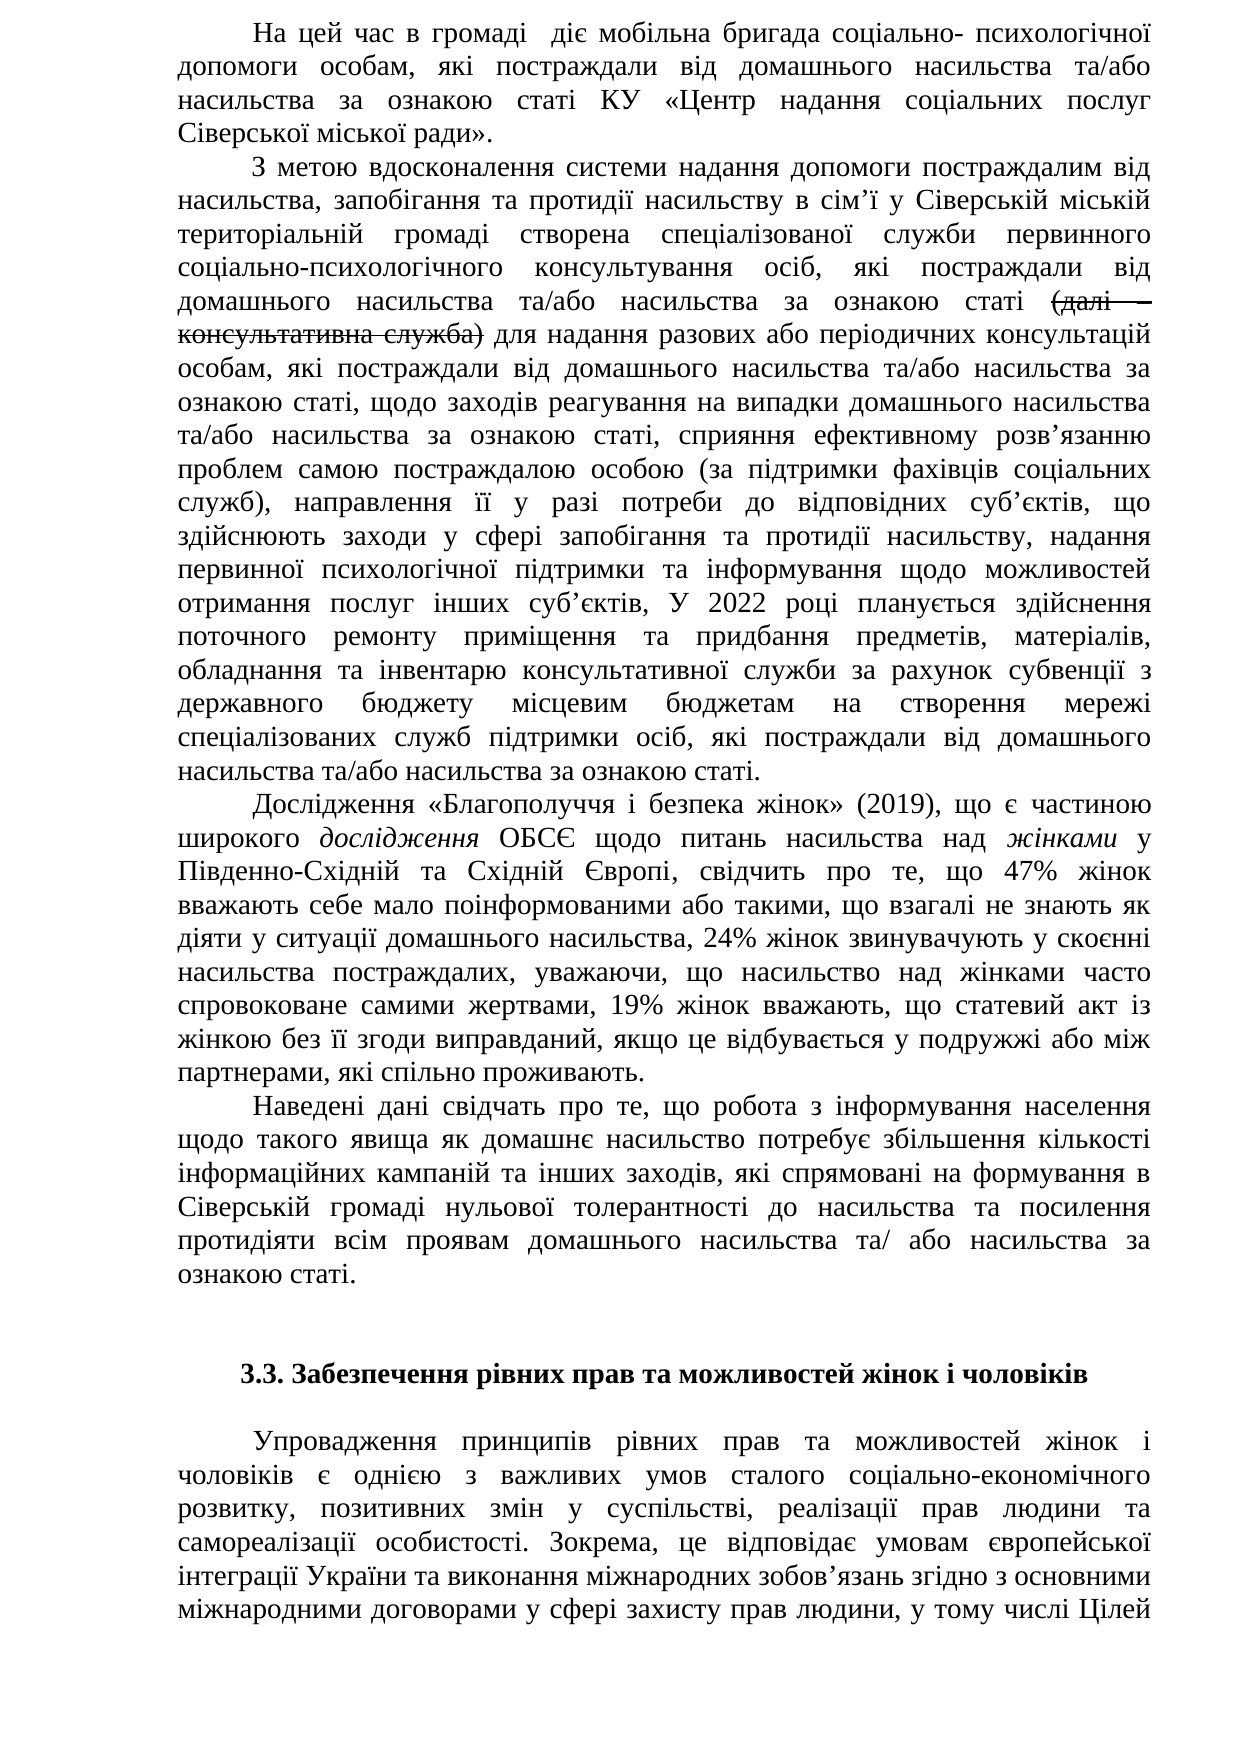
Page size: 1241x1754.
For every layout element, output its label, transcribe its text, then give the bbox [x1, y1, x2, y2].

text З метою вдосконалення системи надання допомоги постраждалим від насильства, запобігання та протидії насильству в сім’ї у Сіверській міській територіальній громаді створена спеціалізованої служби первинного соціально-психологічного консультування осіб, які постраждали від домашнього насильства та/або насильства за ознакою статі (далі – консультативна служба) для надання разових або періодичних консультацій особам, які постраждали від домашнього насильства та/або насильства за ознакою статі, щодо заходів реагування на випадки домашнього насильства та/або насильства за ознакою статі, сприяння ефективному розв’язанню проблем самою постраждалою особою (за підтримки фахівців соціальних служб), направлення її у разі потреби до відповідних суб’єктів, що здійснюють заходи у сфері запобігання та протидії насильству, надання первинної психологічної підтримки та інформування щодо можливостей отримання послуг інших суб’єктів, У 2022 році планується здійснення поточного ремонту приміщення та придбання предметів, матеріалів, обладнання та інвентарю консультативної служби за рахунок субвенції з державного бюджету місцевим бюджетам на створення мережі спеціалізованих служб підтримки осіб, які постраждали від домашнього насильства та/або насильства за ознакою статі. [177, 149, 1152, 786]
text Дослідження «Благополуччя і безпека жінок» (2019), що є частиною широкого дослідження ОБСЄ щодо питань насильства над жінками у Південно-Східній та Східній Європі, свідчить про те, що 47% жінок вважають себе мало поінформованими або такими, що взагалі не знають як діяти у ситуації домашнього насильства, 24% жінок звинувачують у скоєнні насильства постраждалих, уважаючи, що насильство над жінками часто спровоковане самими жертвами, 19% жінок вважають, що статевий акт із жінкою без її згоди виправданий, якщо це відбувається у подружжі або між партнерами, які спільно проживають. [177, 786, 1031, 853]
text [177, 1423, 1152, 1625]
text Наведені дані свідчать про те, що робота з інформування населення щодо такого явища як домашнє насильство потребує збільшення кількості інформаційних кампаній та інших заходів, які спрямовані на формування в Сіверській громаді нульової толерантності до насильства та посилення протидіяти всім проявам домашнього насильства та/ або насильства за ознакою статі. [177, 1088, 1152, 1289]
text На цей час в громаді діє мобільна бригада соціально- психологічної допомоги особам, які постраждали від домашнього насильства та/або насильства за ознакою статі КУ «Центр надання соціальних послуг Сіверської міської ради». [177, 15, 1152, 149]
text 3.3. Забезпечення рівних прав та можливостей жінок і чоловіків [177, 1356, 1152, 1390]
text Дослідження «Благополуччя і безпека жінок» (2019), що є частиною широкого дослідження ОБСЄ щодо питань насильства над жінками у Південно-Східній та Східній Європі, свідчить про те, що 47% жінок вважають себе мало поінформованими або такими, що взагалі не знають як діяти у ситуації домашнього насильства, 24% жінок звинувачують у скоєнні насильства постраждалих, уважаючи, що насильство над жінками часто спровоковане самими жертвами, 19% жінок вважають, що статевий акт із жінкою без її згоди виправданий, якщо це відбувається у подружжі або між партнерами, які спільно проживають. [177, 820, 1152, 1088]
